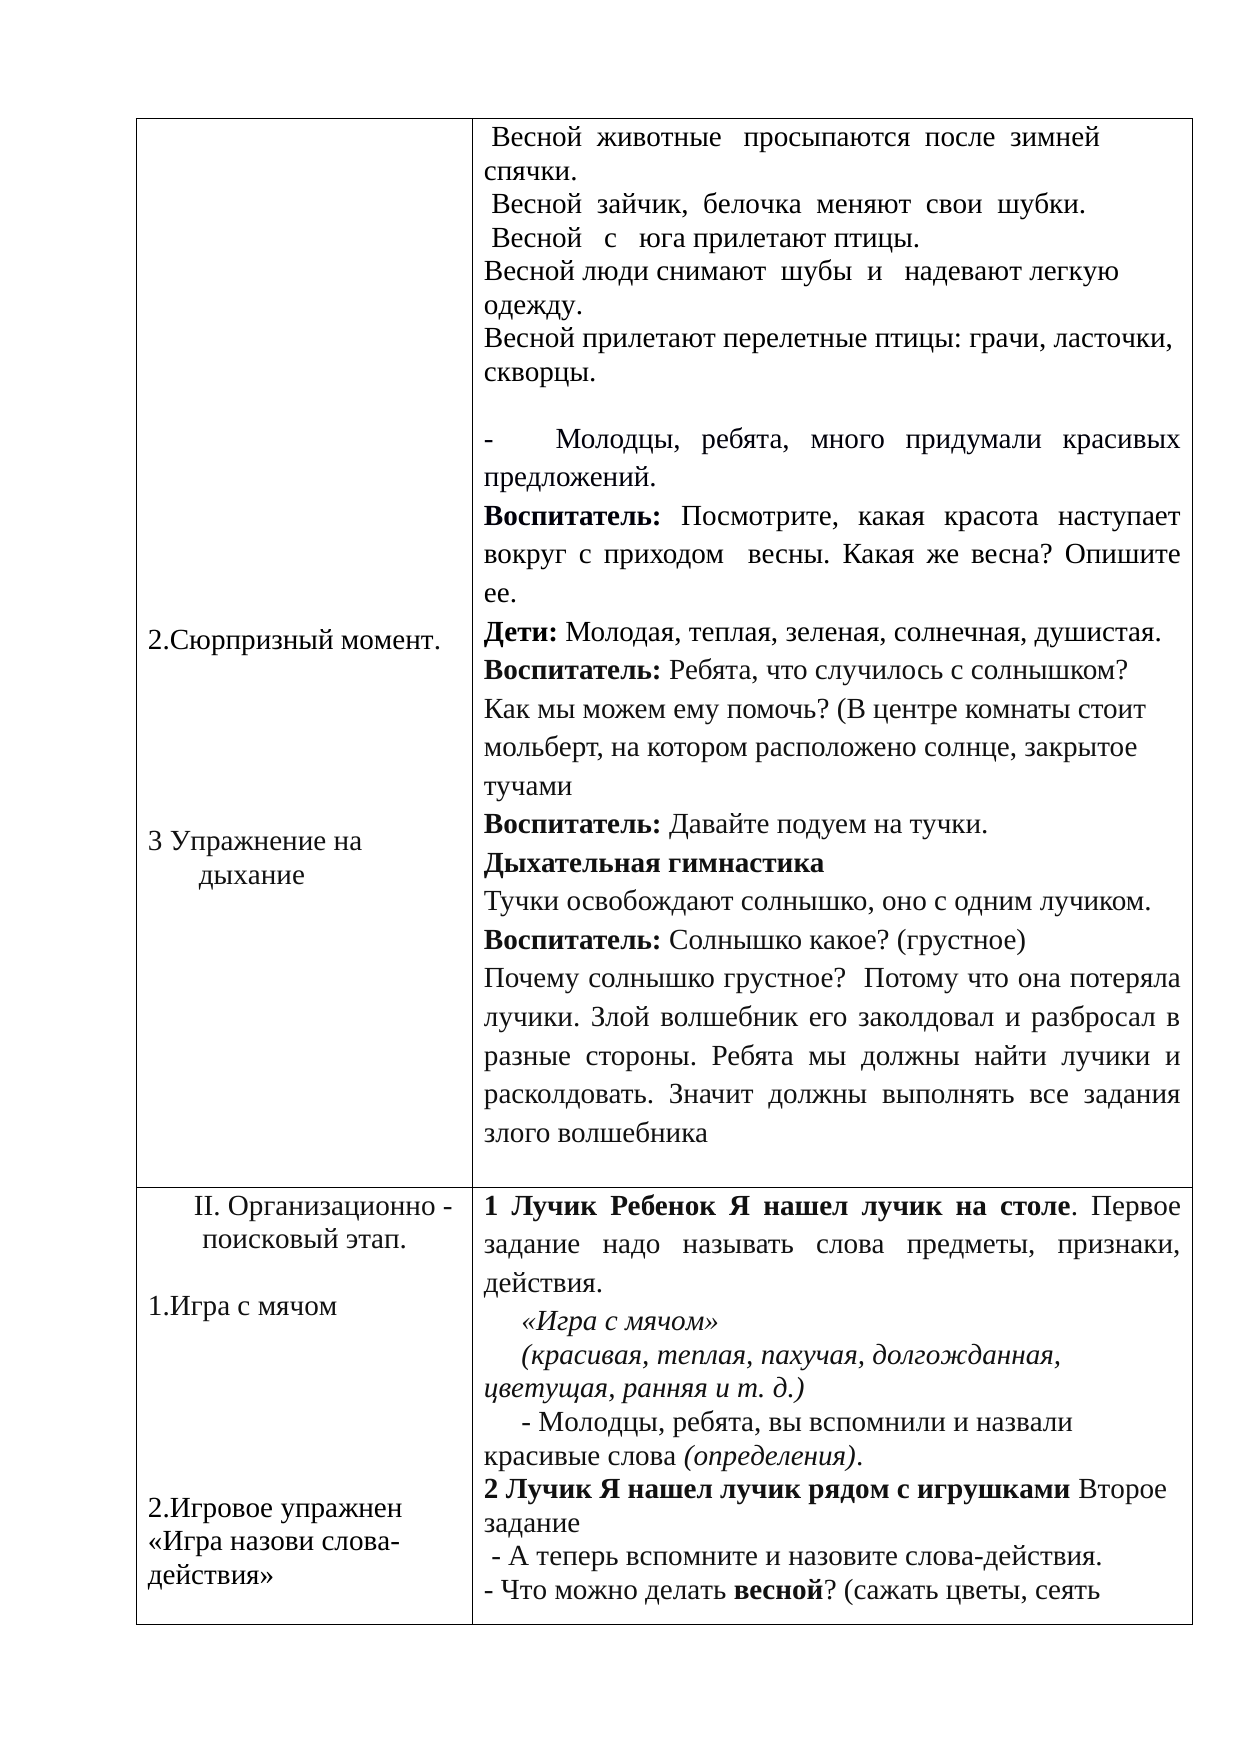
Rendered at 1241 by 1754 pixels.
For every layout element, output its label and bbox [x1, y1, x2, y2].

table_cell [473, 119, 1192, 1187]
table_cell [137, 1188, 472, 1624]
table_cell [473, 1188, 1192, 1624]
table_cell [137, 119, 472, 1187]
